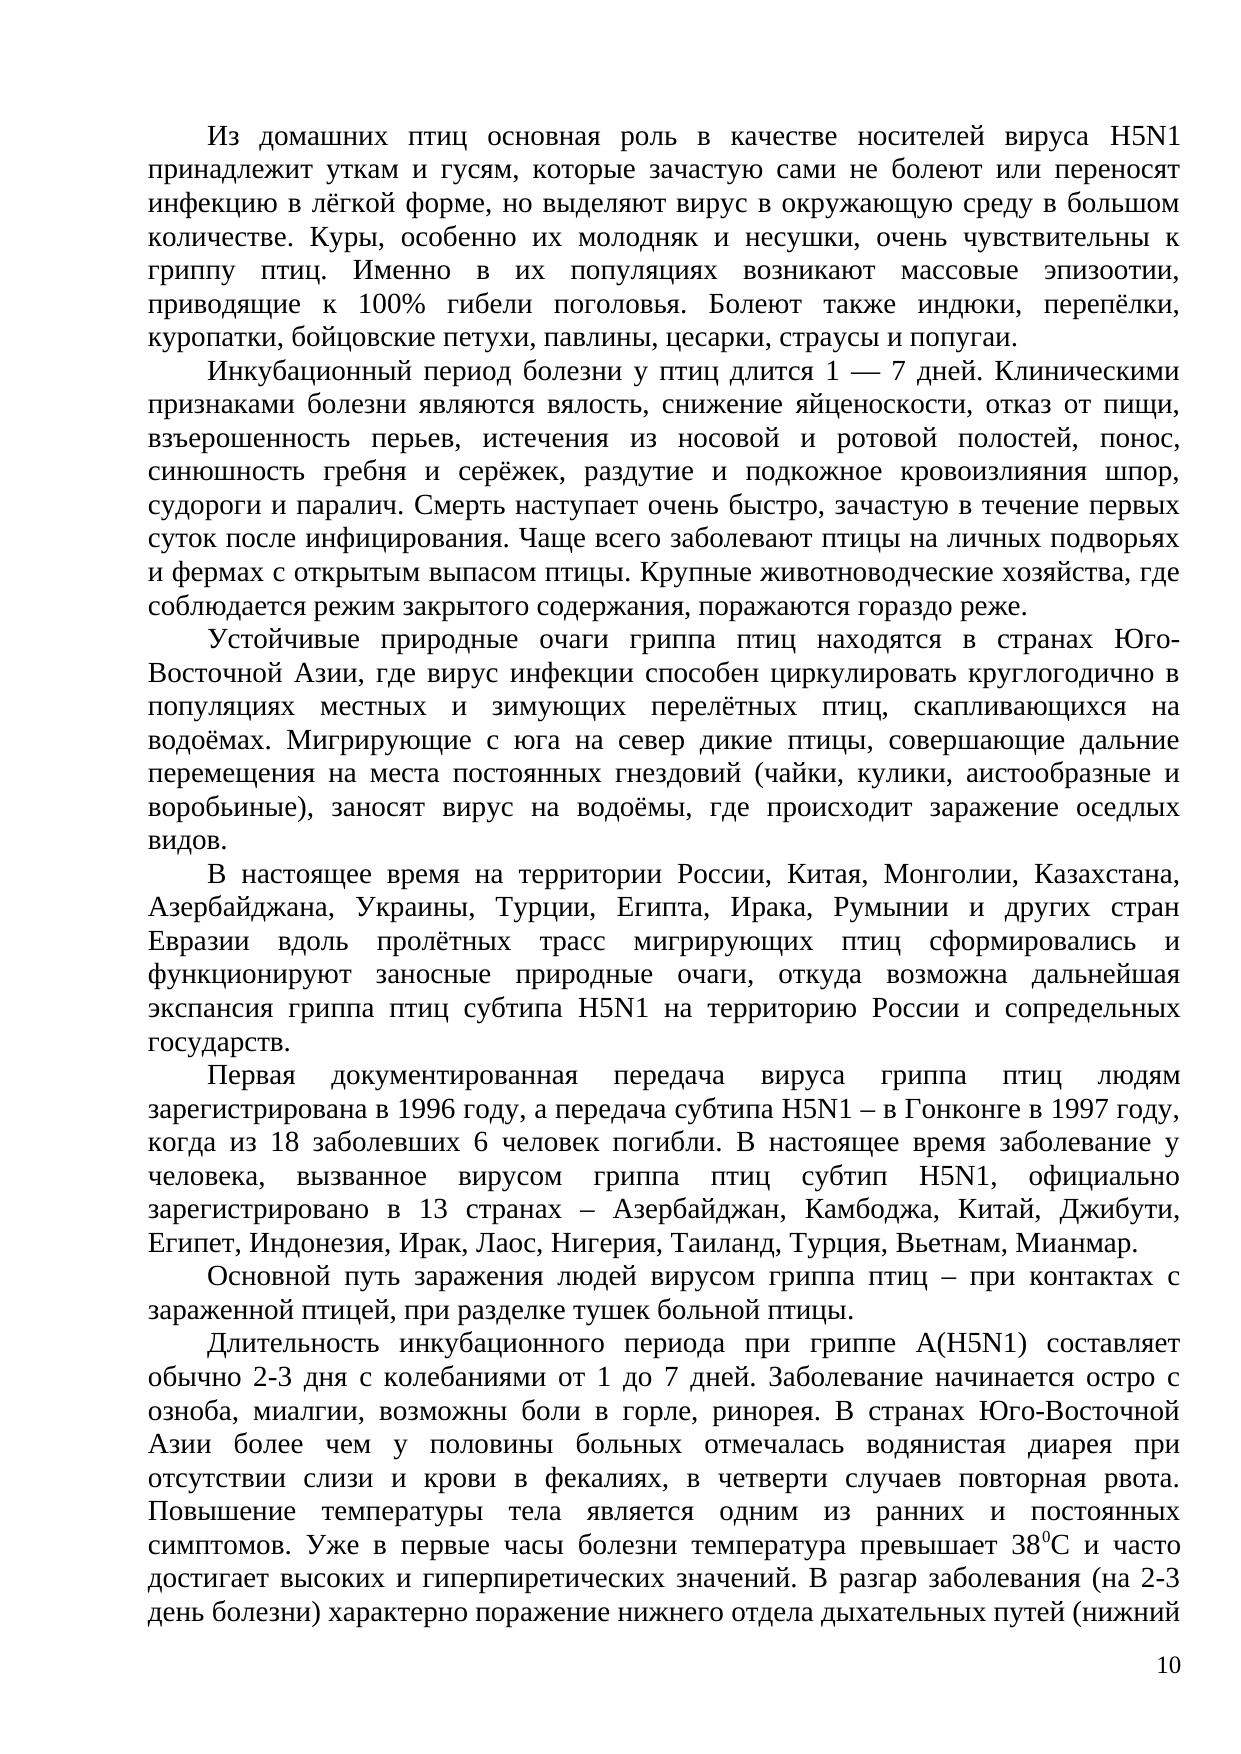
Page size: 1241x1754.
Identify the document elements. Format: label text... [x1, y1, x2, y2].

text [148, 1326, 1181, 1627]
text Устойчивые природные очаги гриппа птиц находятся в странах Юго-Восточной Азии, где вирус инфекции способен циркулировать круглогодично в популяциях местных и зимующих перелётных птиц, скапливающихся на водоёмах. Мигрирующие с юга на север дикие птицы, совершающие дальние перемещения на места постоянных гнездовий (чайки, кулики, аистообразные и воробьиные), заносят вирус на водоёмы, где происходит заражение оседлых видов. [148, 621, 1181, 856]
text В настоящее время на территории России, Китая, Монголии, Казахстана, Азербайджана, Украины, Турции, Египта, Ирака, Румынии и других стран Евразии вдоль пролётных трасс мигрирующих птиц сформировались и функционируют заносные природные очаги, откуда возможна дальнейшая экспансия гриппа птиц субтипа H5N1 на территорию России и сопредельных государств. [148, 856, 1181, 1057]
text Первая документированная передача вируса гриппа птиц людям зарегистрирована в 1996 году, а передача субтипа H5N1 – в Гонконге в 1997 году, когда из 18 заболевших 6 человек погибли. В настоящее время заболевание у человека, вызванное вирусом гриппа птиц субтип H5N1, официально зарегистрировано в 13 странах – Азербайджан, Камбоджа, Китай, Джибути, Египет, Индонезия, Ирак, Лаос, Нигерия, Таиланд, Турция, Вьетнам, Мианмар. [148, 1057, 1181, 1258]
text Инкубационный период болезни у птиц длится 1 — 7 дней. Клиническими признаками болезни являются вялость, снижение яйценоскости, отказ от пищи, взъерошенность перьев, истечения из носовой и ротовой полостей, понос, синюшность гребня и серёжек, раздутие и подкожное кровоизлияния шпор, судороги и паралич. Смерть наступает очень быстро, зачастую в течение первых суток после инфицирования. Чаще всего заболевают птицы на личных подворьях и фермах с открытым выпасом птицы. Крупные животноводческие хозяйства, где соблюдается режим закрытого содержания, поражаются гораздо реже. [148, 353, 1181, 621]
text Из домашних птиц основная роль в качестве носителей вируса H5N1 принадлежит уткам и гусям, которые зачастую сами не болеют или переносят инфекцию в лёгкой форме, но выделяют вирус в окружающую среду в большом количестве. Куры, особенно их молодняк и несушки, очень чувствительны к гриппу птиц. Именно в их популяциях возникают массовые эпизоотии, приводящие к 100% гибели поголовья. Болеют также индюки, перепёлки, куропатки, бойцовские петухи, павлины, цесарки, страусы и попугаи. [148, 118, 1181, 353]
text Основной путь заражения людей вирусом гриппа птиц – при контактах с зараженной птицей, при разделке тушек больной птицы. [148, 1258, 1181, 1326]
